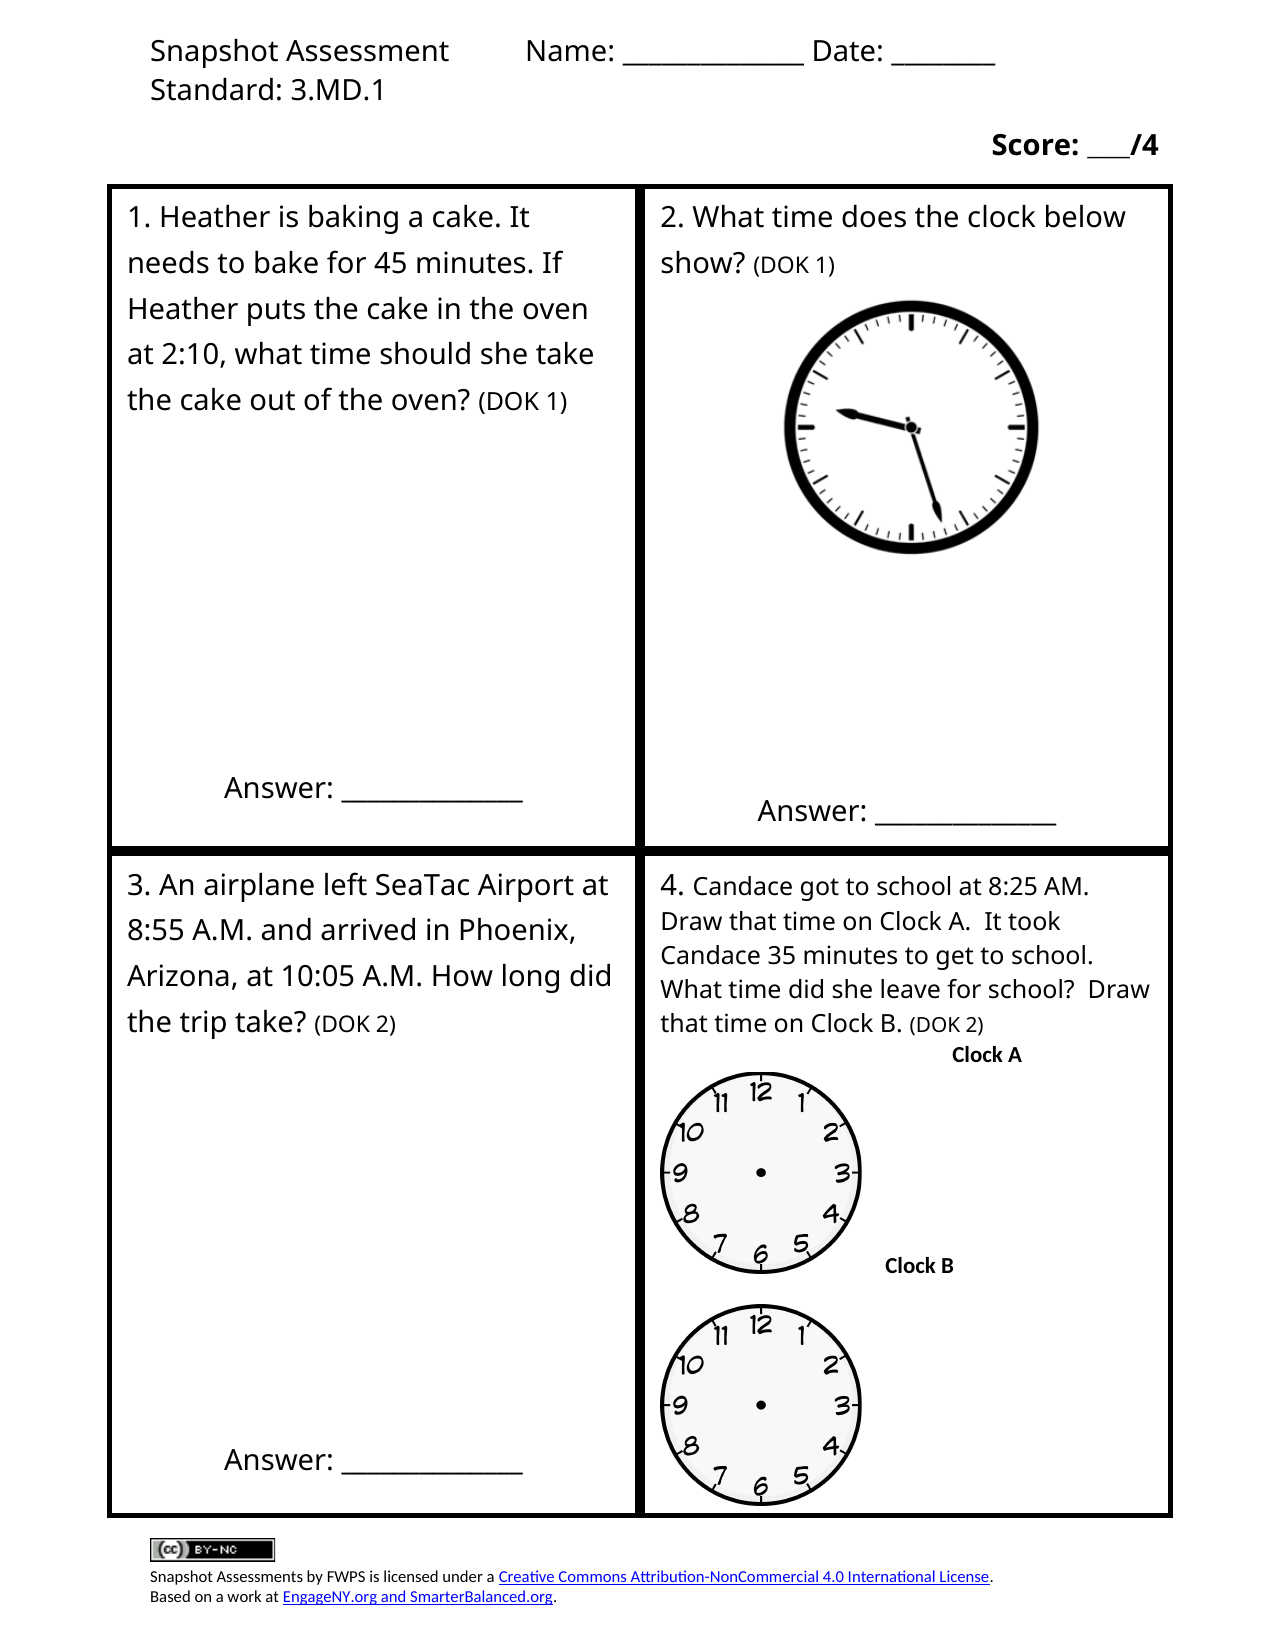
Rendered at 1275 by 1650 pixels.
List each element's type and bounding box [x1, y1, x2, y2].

picture [150, 1538, 275, 1562]
picture [660, 1072, 862, 1274]
picture [767, 292, 1057, 566]
picture [660, 1304, 862, 1506]
